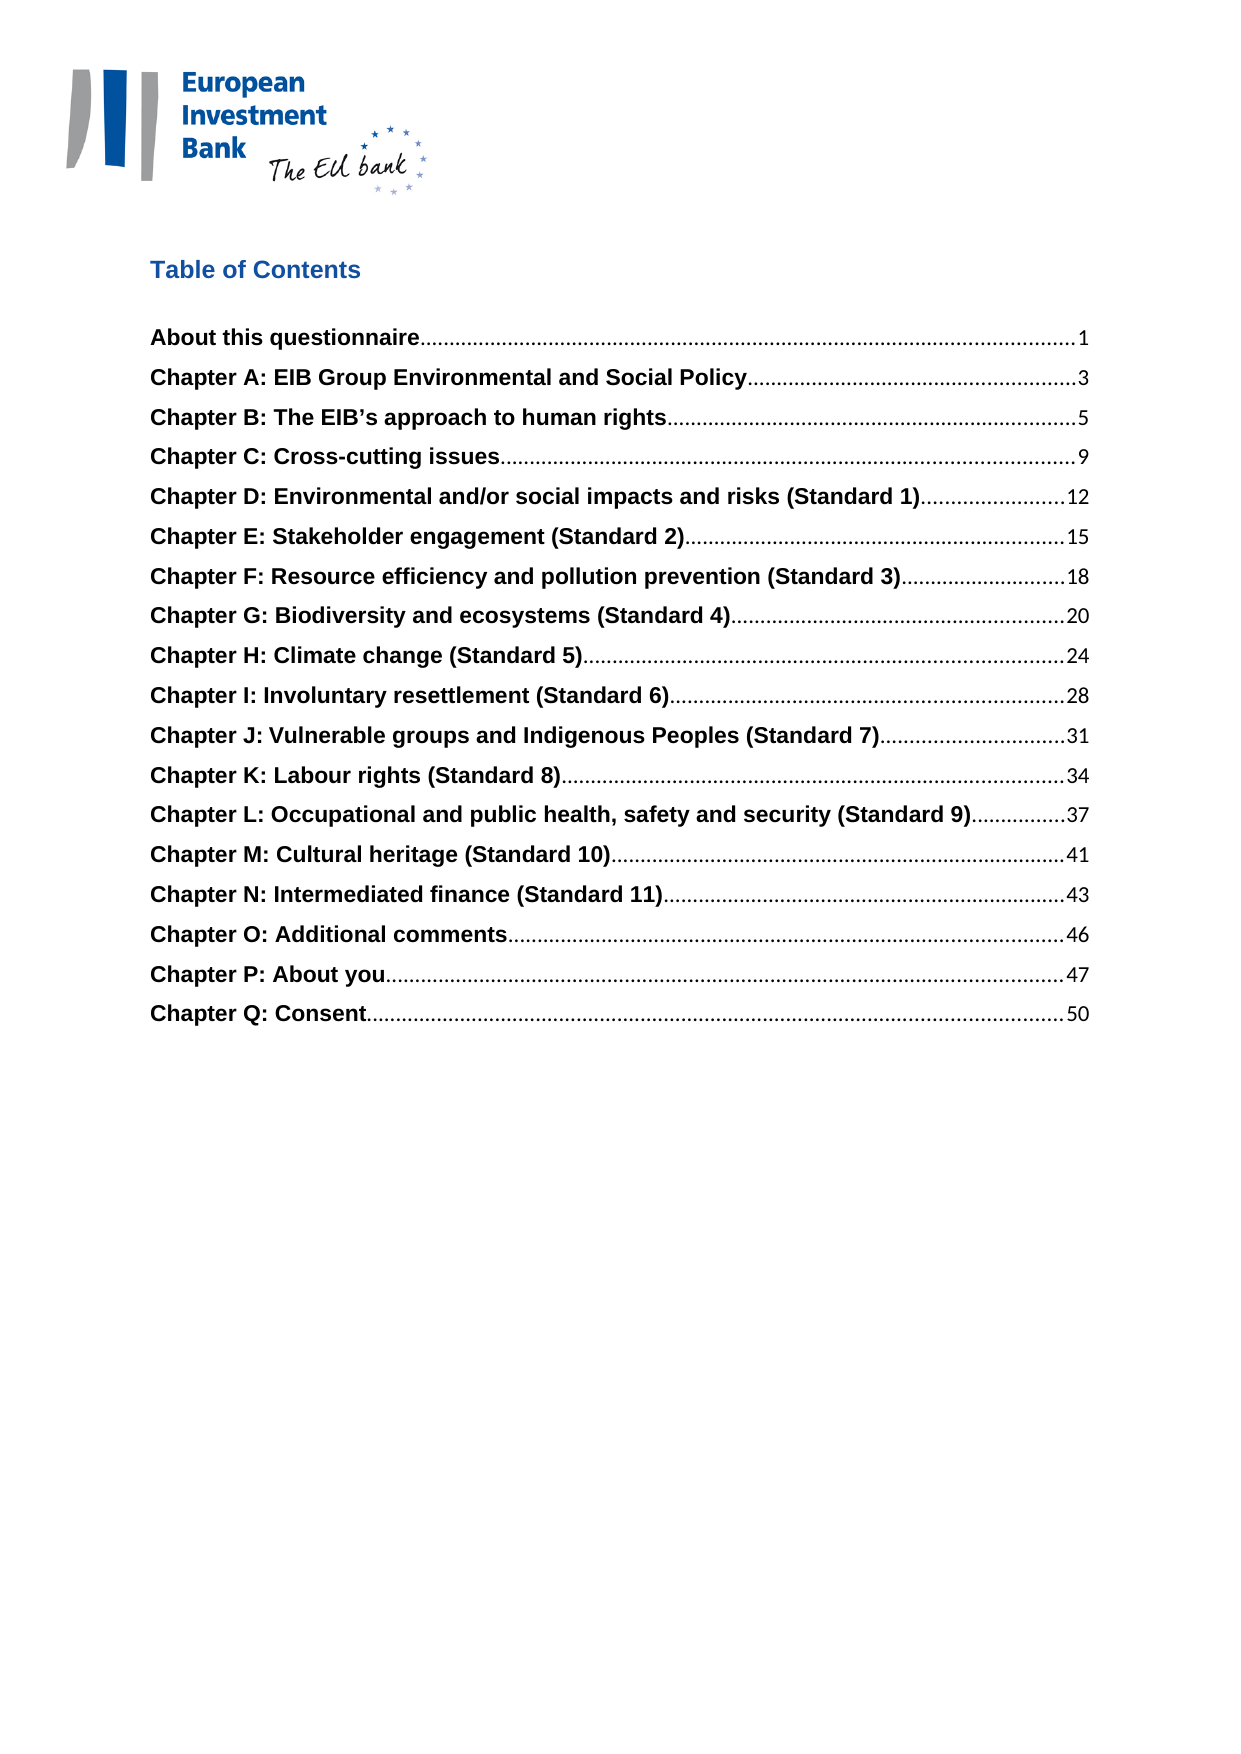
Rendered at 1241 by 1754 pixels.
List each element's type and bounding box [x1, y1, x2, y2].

picture [33, 37, 459, 228]
